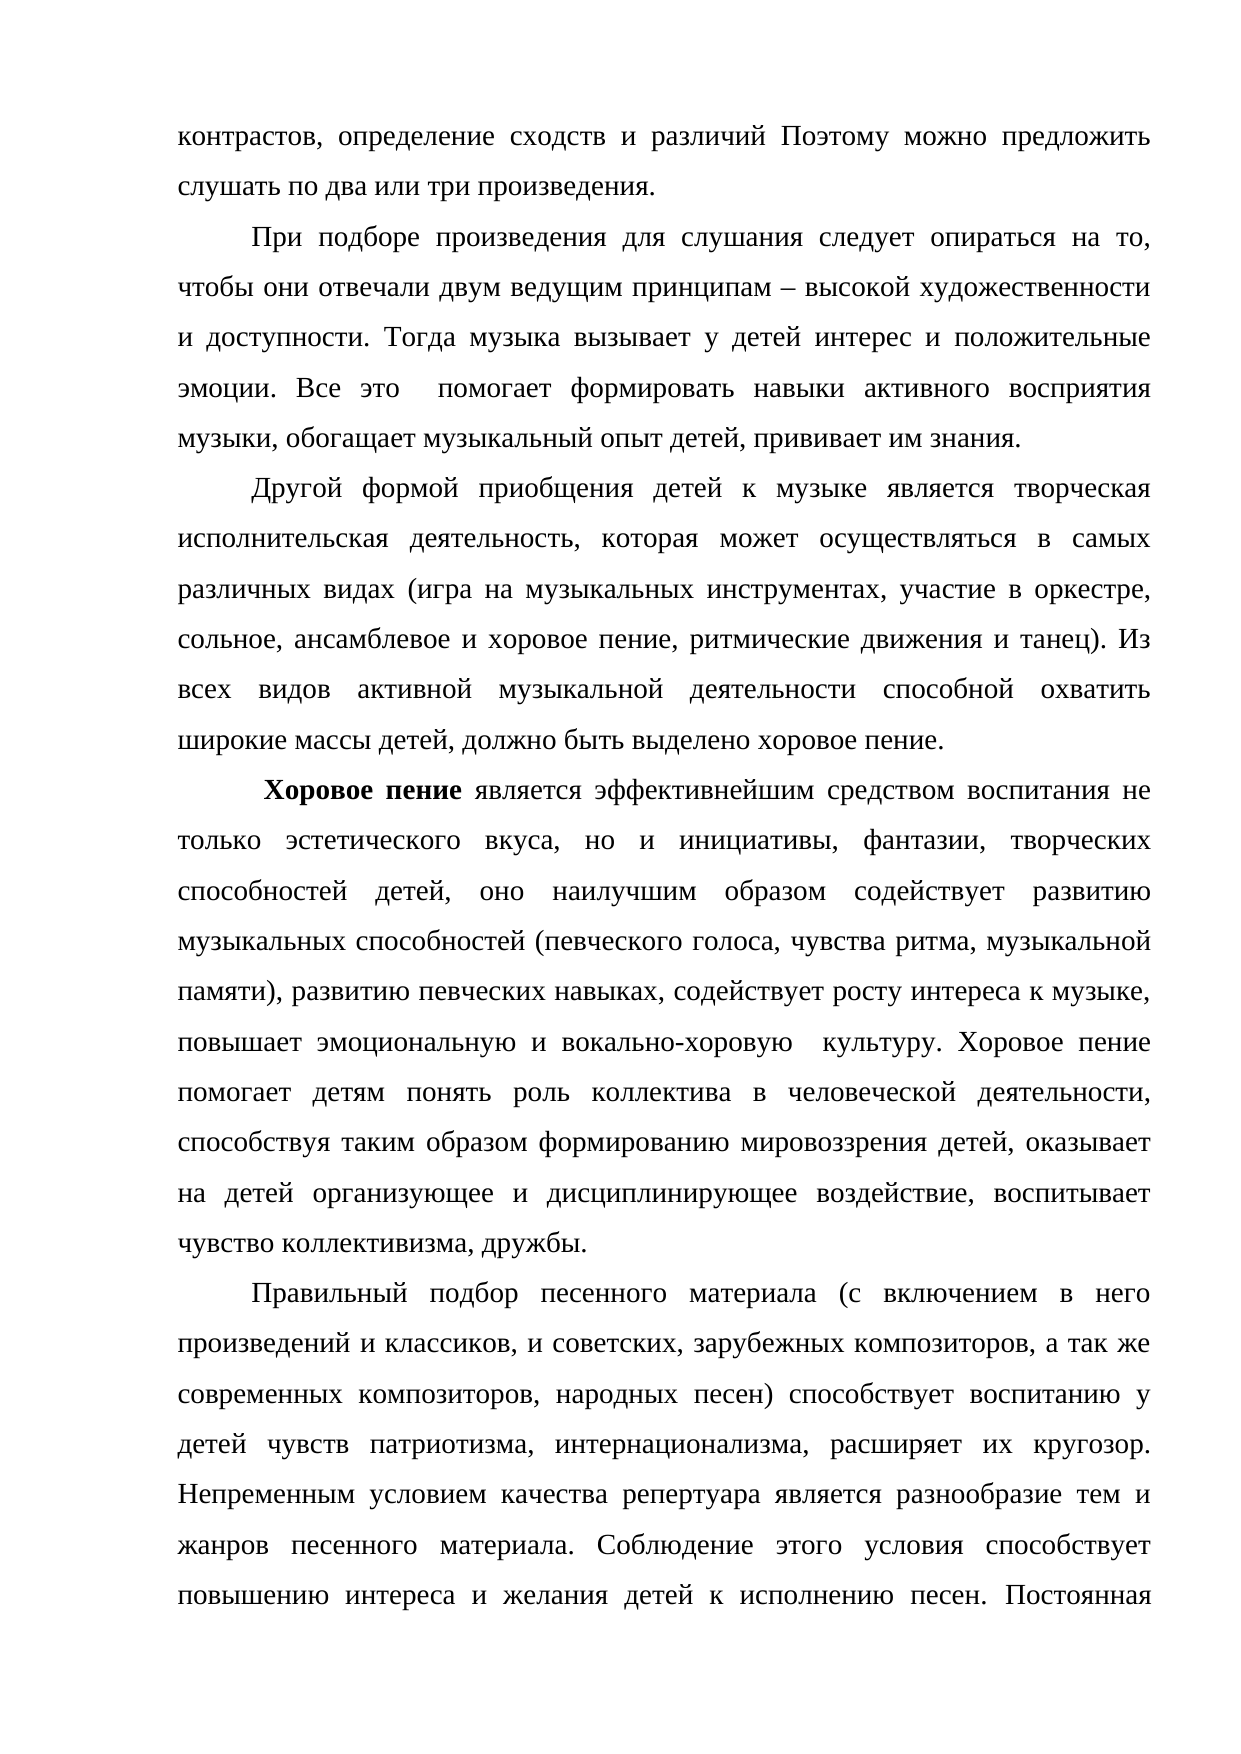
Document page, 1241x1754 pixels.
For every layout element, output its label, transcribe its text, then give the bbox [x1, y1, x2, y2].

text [177, 1275, 1152, 1611]
text Хоровое пение является эффективнейшим средством воспитания не только эстетического вкуса, но и инициативы, фантазии, творческих способностей детей, оно наилучшим образом содействует развитию музыкальных способностей (певческого голоса, чувства ритма, музыкальной памяти), развитию певческих навыках, содействует росту интереса к музыке, повышает эмоциональную и вокально-хоровую культуру. Хоровое пение помогает детям понять роль коллектива в человеческой деятельности, способствуя таким образом формированию мировоззрения детей, оказывает на детей организующее и дисциплинирующее воздействие, воспитывает чувство коллективизма, дружбы. [177, 772, 1152, 1258]
text Другой формой приобщения детей к музыке является творческая исполнительская деятельность, которая может осуществляться в самых различных видах (игра на музыкальных инструментах, участие в оркестре, сольное, ансамблевое и хоровое пение, ритмические движения и танец). Из всех видов активной музыкальной деятельности способной охватить широкие массы детей, должно быть выделено хоровое пение. [177, 470, 1152, 755]
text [177, 118, 1152, 202]
text При подборе произведения для слушания следует опираться на то, чтобы они отвечали двум ведущим принципам – высокой художественности и доступности. Тогда музыка вызывает у детей интерес и положительные эмоции. Все это помогает формировать навыки активного восприятия музыки, обогащает музыкальный опыт детей, прививает им знания. [177, 219, 1152, 453]
